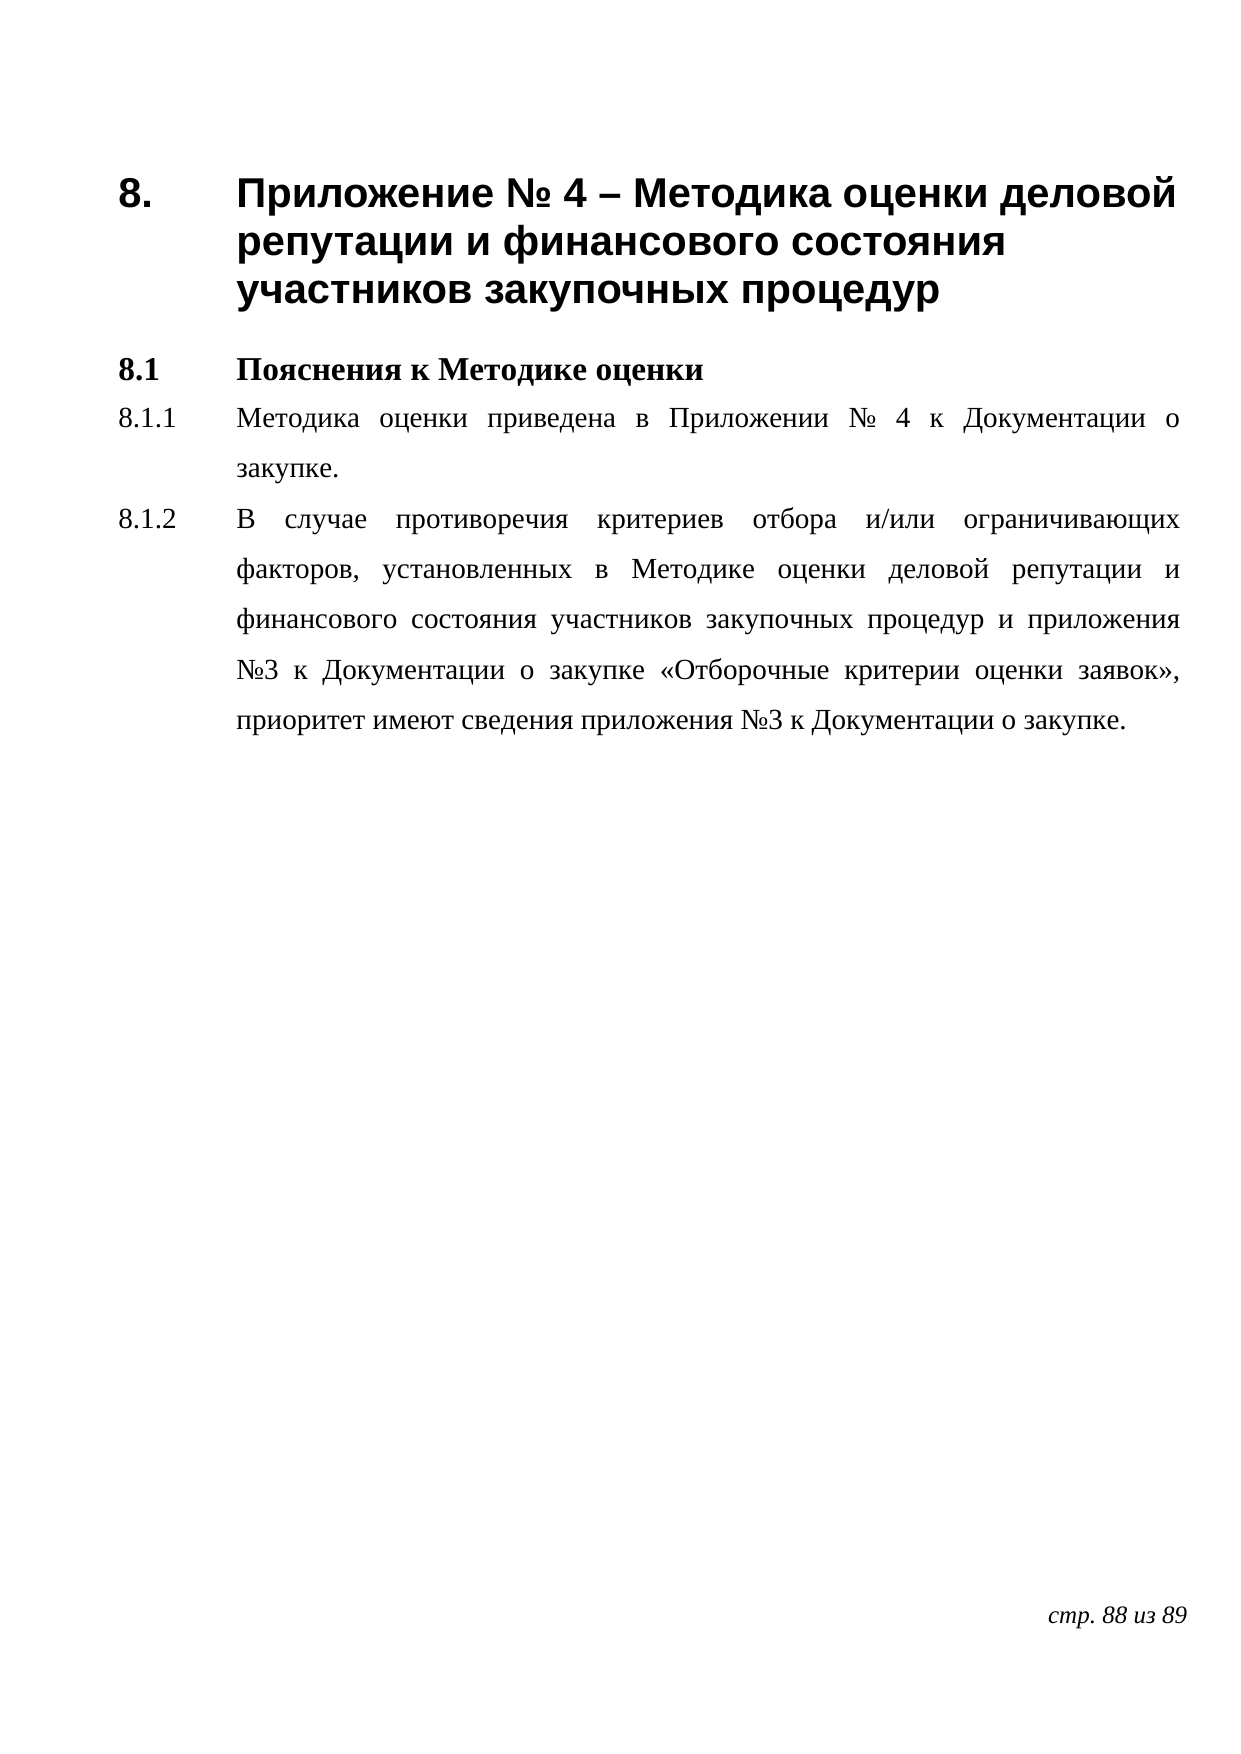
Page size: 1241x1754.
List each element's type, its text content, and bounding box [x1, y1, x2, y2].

subtitle Приложение № 4 – Методика оценки деловой репутации и финансового состояния участников закупочных процедур [118, 168, 1181, 312]
list В случае противоречия критериев отбора и/или ограничивающих факторов, установленных в Методике оценки деловой репутации и финансового состояния участников закупочных процедур и приложения №3 к Документации о закупке «Отборочные критерии оценки заявок», приоритет имеют сведения приложения №3 к Документации о закупке. [118, 501, 1181, 736]
list Методика оценки приведена в Приложении № 4 к Документации о закупке. [118, 400, 1181, 484]
subtitle Пояснения к Методике оценки [118, 349, 1181, 388]
